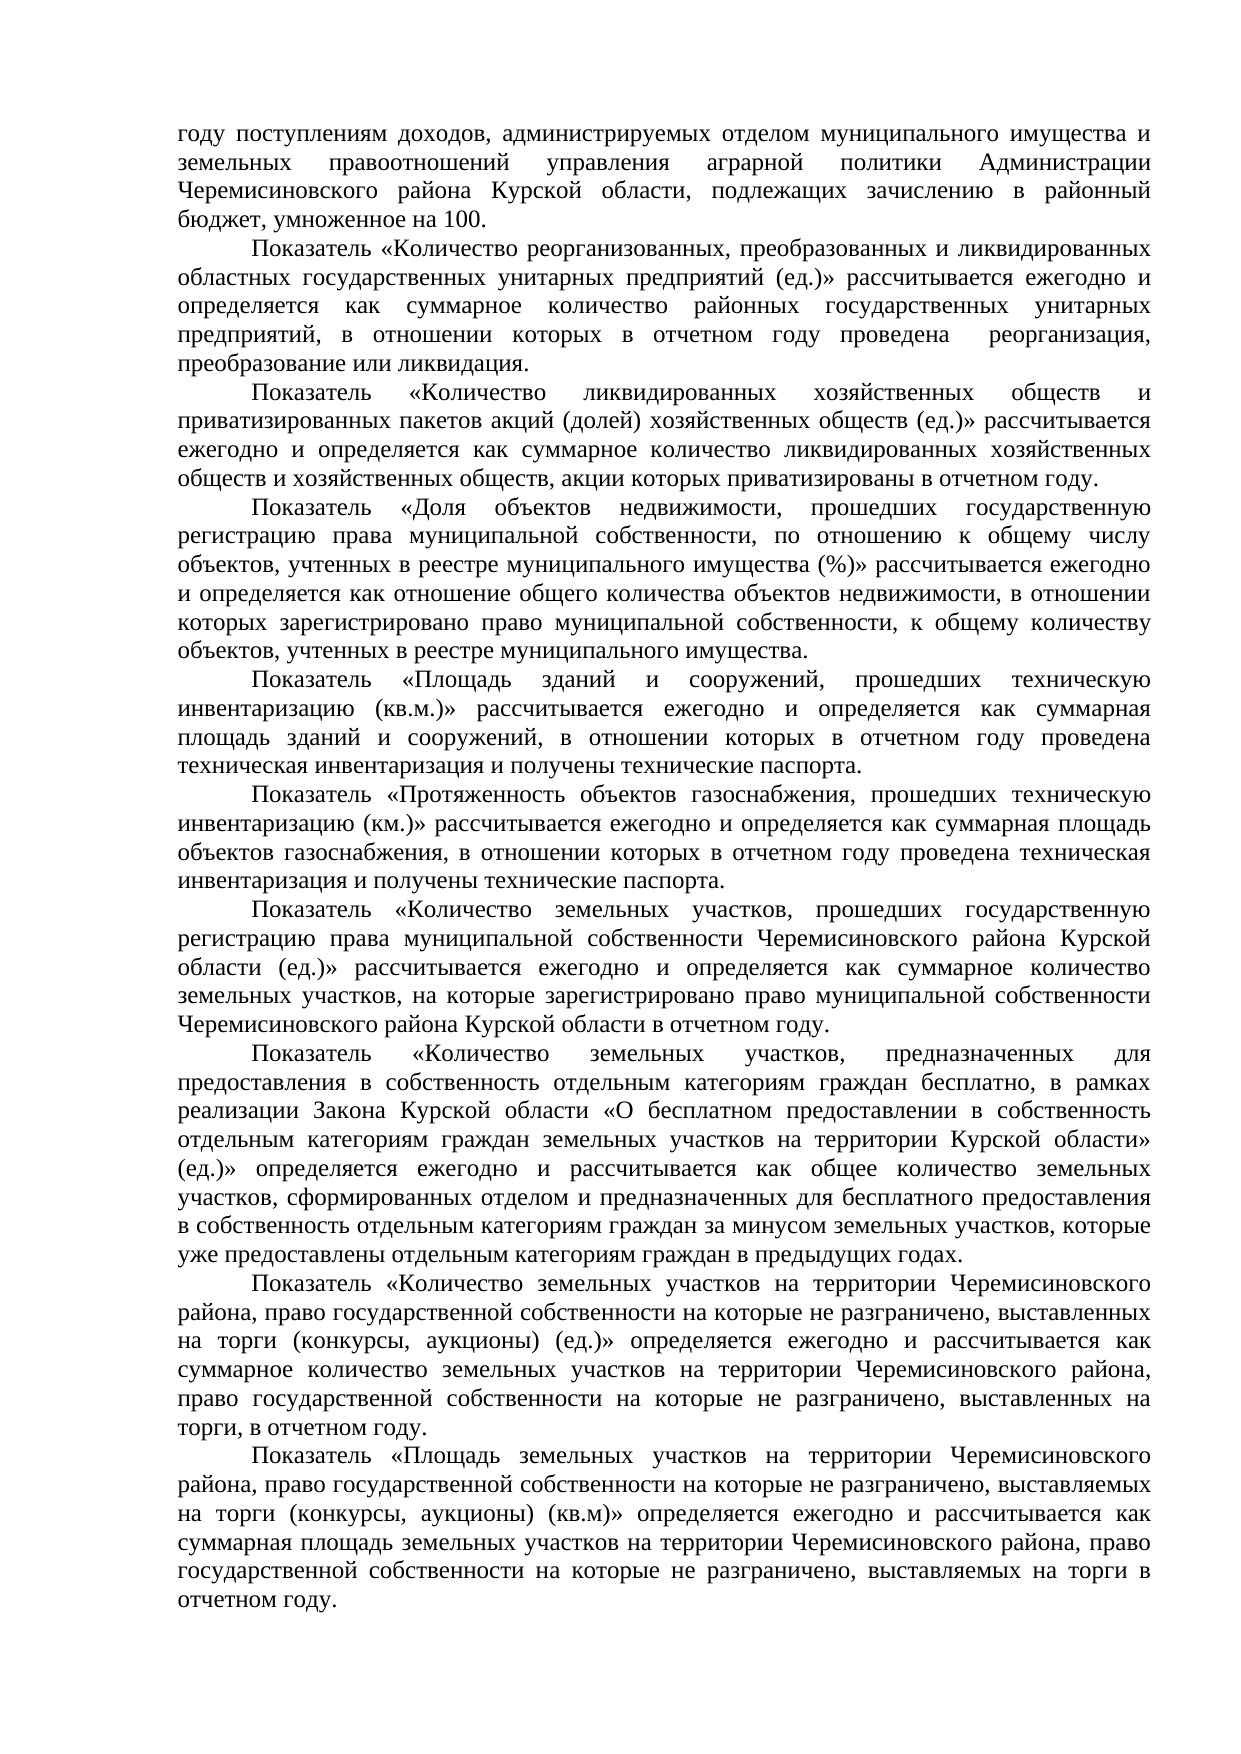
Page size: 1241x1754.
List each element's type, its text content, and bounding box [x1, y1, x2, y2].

text Показатель «Количество ликвидированных хозяйственных обществ и приватизированных пакетов акций (долей) хозяйственных обществ (ед.)» рассчитывается ежегодно и определяется как суммарное количество ликвидированных хозяйственных обществ и хозяйственных обществ, акции которых приватизированы в отчетном году. [177, 377, 1152, 492]
text Показатель «Протяженность объектов газоснабжения, прошедших техническую инвентаризацию (км.)» рассчитывается ежегодно и определяется как суммарная площадь объектов газоснабжения, в отношении которых в отчетном году проведена техническая инвентаризация и получены технические паспорта. [177, 779, 1152, 894]
text Показатель «Площадь зданий и сооружений, прошедших техническую инвентаризацию (кв.м.)» рассчитывается ежегодно и определяется как суммарная площадь зданий и сооружений, в отношении которых в отчетном году проведена техническая инвентаризация и получены технические паспорта. [177, 664, 1152, 779]
text Показатель «Площадь земельных участков на территории Черемисиновского района, право государственной собственности на которые не разграничено, выставляемых на торги (конкурсы, аукционы) (кв.м)» определяется ежегодно и рассчитывается как суммарная площадь земельных участков на территории Черемисиновского района, право государственной собственности на которые не разграничено, выставляемых на торги в отчетном году. [177, 1441, 1152, 1613]
text Показатель «Количество земельных участков, прошедших государственную регистрацию права муниципальной собственности Черемисиновского района Курской области (ед.)» рассчитывается ежегодно и определяется как суммарное количество земельных участков, на которые зарегистрировано право муниципальной собственности Черемисиновского района Курской области в отчетном году. [177, 894, 1152, 1038]
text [177, 118, 1152, 233]
text Показатель «Количество земельных участков, предназначенных для предоставления в собственность отдельным категориям граждан бесплатно, в рамках реализации Закона Курской области «О бесплатном предоставлении в собственность отдельным категориям граждан земельных участков на территории Курской области» (ед.)» определяется ежегодно и рассчитывается как общее количество земельных участков, сформированных отделом и предназначенных для бесплатного предоставления в собственность отдельным категориям граждан за минусом земельных участков, которые уже предоставлены отдельным категориям граждан в предыдущих годах. [177, 1038, 1152, 1268]
text Показатель «Количество реорганизованных, преобразованных и ликвидированных областных государственных унитарных предприятий (ед.)» рассчитывается ежегодно и определяется как суммарное количество районных государственных унитарных предприятий, в отношении которых в отчетном году проведена реорганизация, преобразование или ликвидация. [177, 233, 1152, 377]
text Показатель «Доля объектов недвижимости, прошедших государственную регистрацию права муниципальной собственности, по отношению к общему числу объектов, учтенных в реестре муниципального имущества (%)» рассчитывается ежегодно и определяется как отношение общего количества объектов недвижимости, в отношении которых зарегистрировано право муниципальной собственности, к общему количеству объектов, учтенных в реестре муниципального имущества. [177, 492, 1152, 664]
text Показатель «Количество земельных участков на территории Черемисиновского района, право государственной собственности на которые не разграничено, выставленных на торги (конкурсы, аукционы) (ед.)» определяется ежегодно и рассчитывается как суммарное количество земельных участков на территории Черемисиновского района, право государственной собственности на которые не разграничено, выставленных на торги, в отчетном году. [177, 1268, 1152, 1441]
